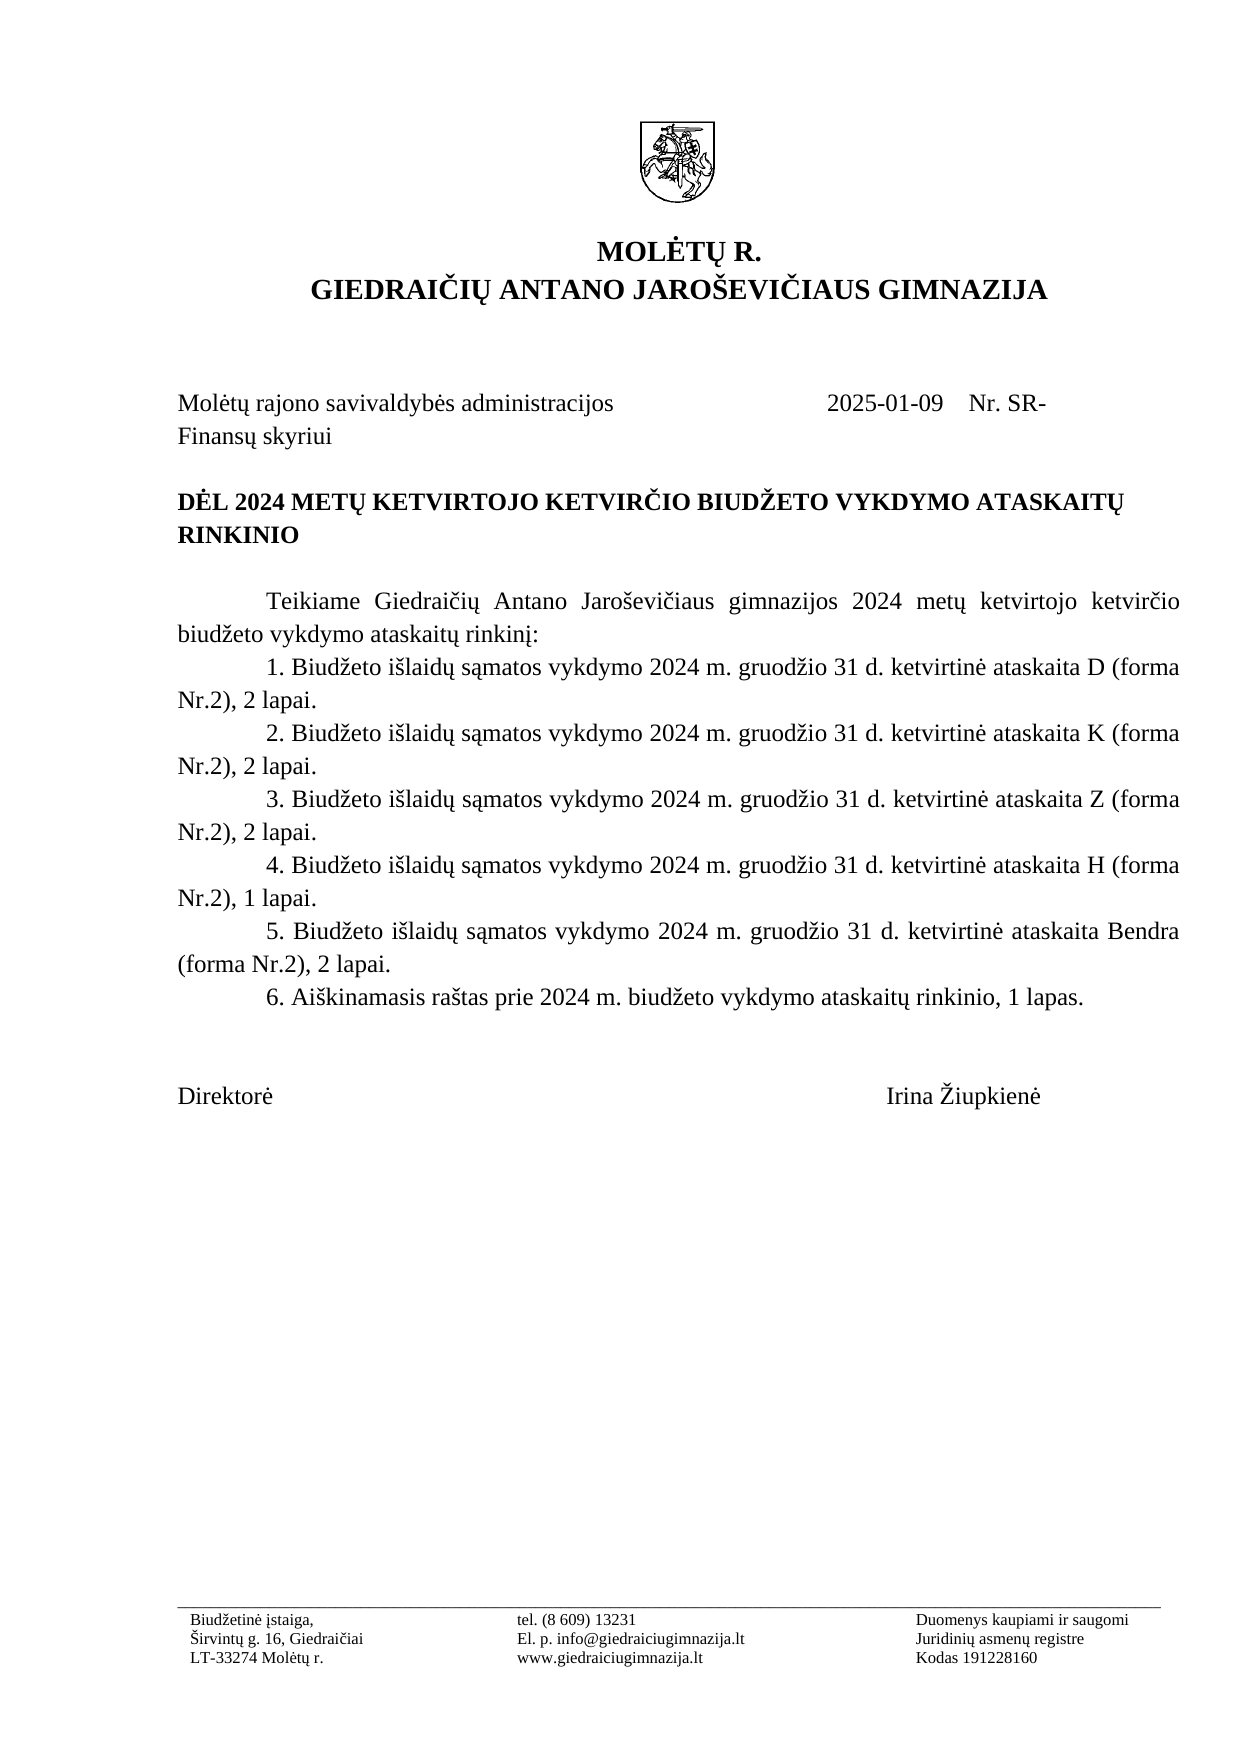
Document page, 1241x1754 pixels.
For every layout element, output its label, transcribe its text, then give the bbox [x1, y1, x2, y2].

text 1. Biudžeto išlaidų sąmatos vykdymo 2024 m. gruodžio 31 d. ketvirtinė ataskaita D (forma Nr.2), 2 lapai. [177, 652, 1181, 714]
text Teikiame Giedraičių Antano Jaroševičiaus gimnazijos 2024 metų ketvirtojo ketvirčio biudžeto vykdymo ataskaitų rinkinį: [177, 586, 1181, 648]
text MOLĖTŲ R. [177, 234, 1181, 267]
text Finansų skyriui [177, 421, 1181, 449]
picture [635, 118, 723, 206]
text 3. Biudžeto išlaidų sąmatos vykdymo 2024 m. gruodžio 31 d. ketvirtinė ataskaita Z (forma Nr.2), 2 lapai. [177, 784, 1181, 846]
text Direktorė Irina Žiupkienė [177, 1081, 1181, 1110]
text 6. Aiškinamasis raštas prie 2024 m. biudžeto vykdymo ataskaitų rinkinio, 1 lapas. [177, 982, 1181, 1011]
text 4. Biudžeto išlaidų sąmatos vykdymo 2024 m. gruodžio 31 d. ketvirtinė ataskaita H (forma Nr.2), 1 lapai. [177, 850, 1181, 912]
text 5. Biudžeto išlaidų sąmatos vykdymo 2024 m. gruodžio 31 d. ketvirtinė ataskaita Bendra (forma Nr.2), 2 lapai. [177, 916, 1181, 978]
text GIEDRAIČIŲ ANTANO JAROŠEVIČIAUS GIMNAZIJA [177, 272, 1181, 306]
text Molėtų rajono savivaldybės administracijos 2025-01-09 Nr. SR- [177, 388, 1181, 417]
text DĖL 2024 METŲ KETVIRTOJO KETVIRČIO BIUDŽETO VYKDYMO ATASKAITŲ RINKINIO [177, 487, 1181, 549]
text 2. Biudžeto išlaidų sąmatos vykdymo 2024 m. gruodžio 31 d. ketvirtinė ataskaita K (forma Nr.2), 2 lapai. [177, 718, 1181, 780]
